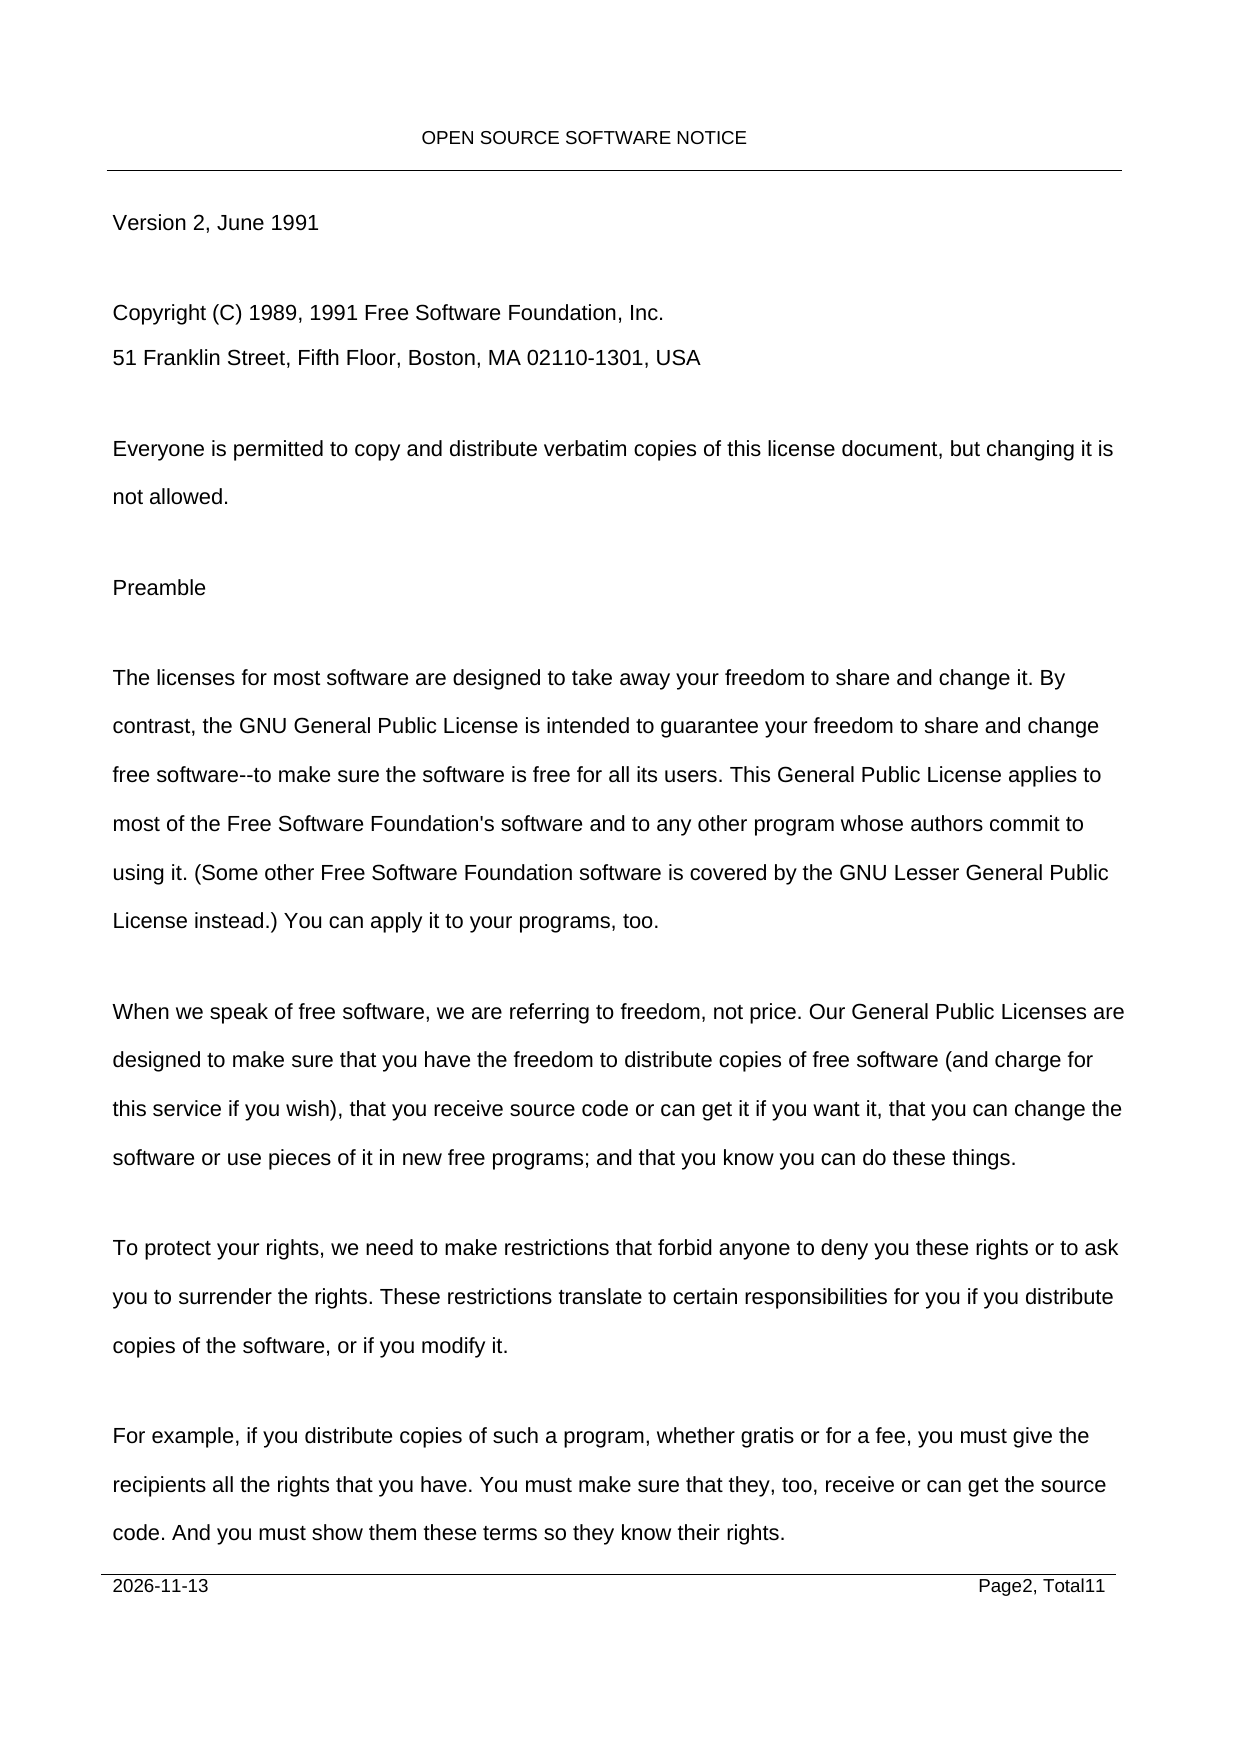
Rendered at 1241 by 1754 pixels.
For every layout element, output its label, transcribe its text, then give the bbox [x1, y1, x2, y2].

text Preamble [112, 571, 1128, 603]
text When we speak of free software, we are referring to freedom, not price. Our General Public Licenses are designed to make sure that you have the freedom to distribute copies of free software (and charge for this service if you wish), that you receive source code or can get it if you want it, that you can change the software or use pieces of it in new free programs; and that you know you can do these things. [112, 995, 1128, 1174]
text Everyone is permitted to copy and distribute verbatim copies of this license document, but changing it is not allowed. [112, 432, 1128, 513]
text The licenses for most software are designed to take away your freedom to share and change it. By contrast, the GNU General Public License is intended to guarantee your freedom to share and change free software--to make sure the software is free for all its users. This General Public License applies to most of the Free Software Foundation's software and to any other program whose authors commit to using it. (Some other Free Software Foundation software is covered by the GNU Lesser General Public License instead.) You can apply it to your programs, too. [112, 661, 1128, 937]
text 51 Franklin Street, Fifth Floor, Boston, MA 02110-1301, USA [112, 342, 1128, 374]
text Version 2, June 1991 [112, 206, 1128, 239]
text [112, 297, 1128, 329]
text For example, if you distribute copies of such a program, whether gratis or for a fee, you must give the recipients all the rights that you have. You must make sure that they, too, receive or can get the source code. And you must show them these terms so they know their rights. [112, 1419, 1128, 1549]
text To protect your rights, we need to make restrictions that forbid anyone to deny you these rights or to ask you to surrender the rights. These restrictions translate to certain responsibilities for you if you distribute copies of the software, or if you modify it. [112, 1231, 1128, 1361]
